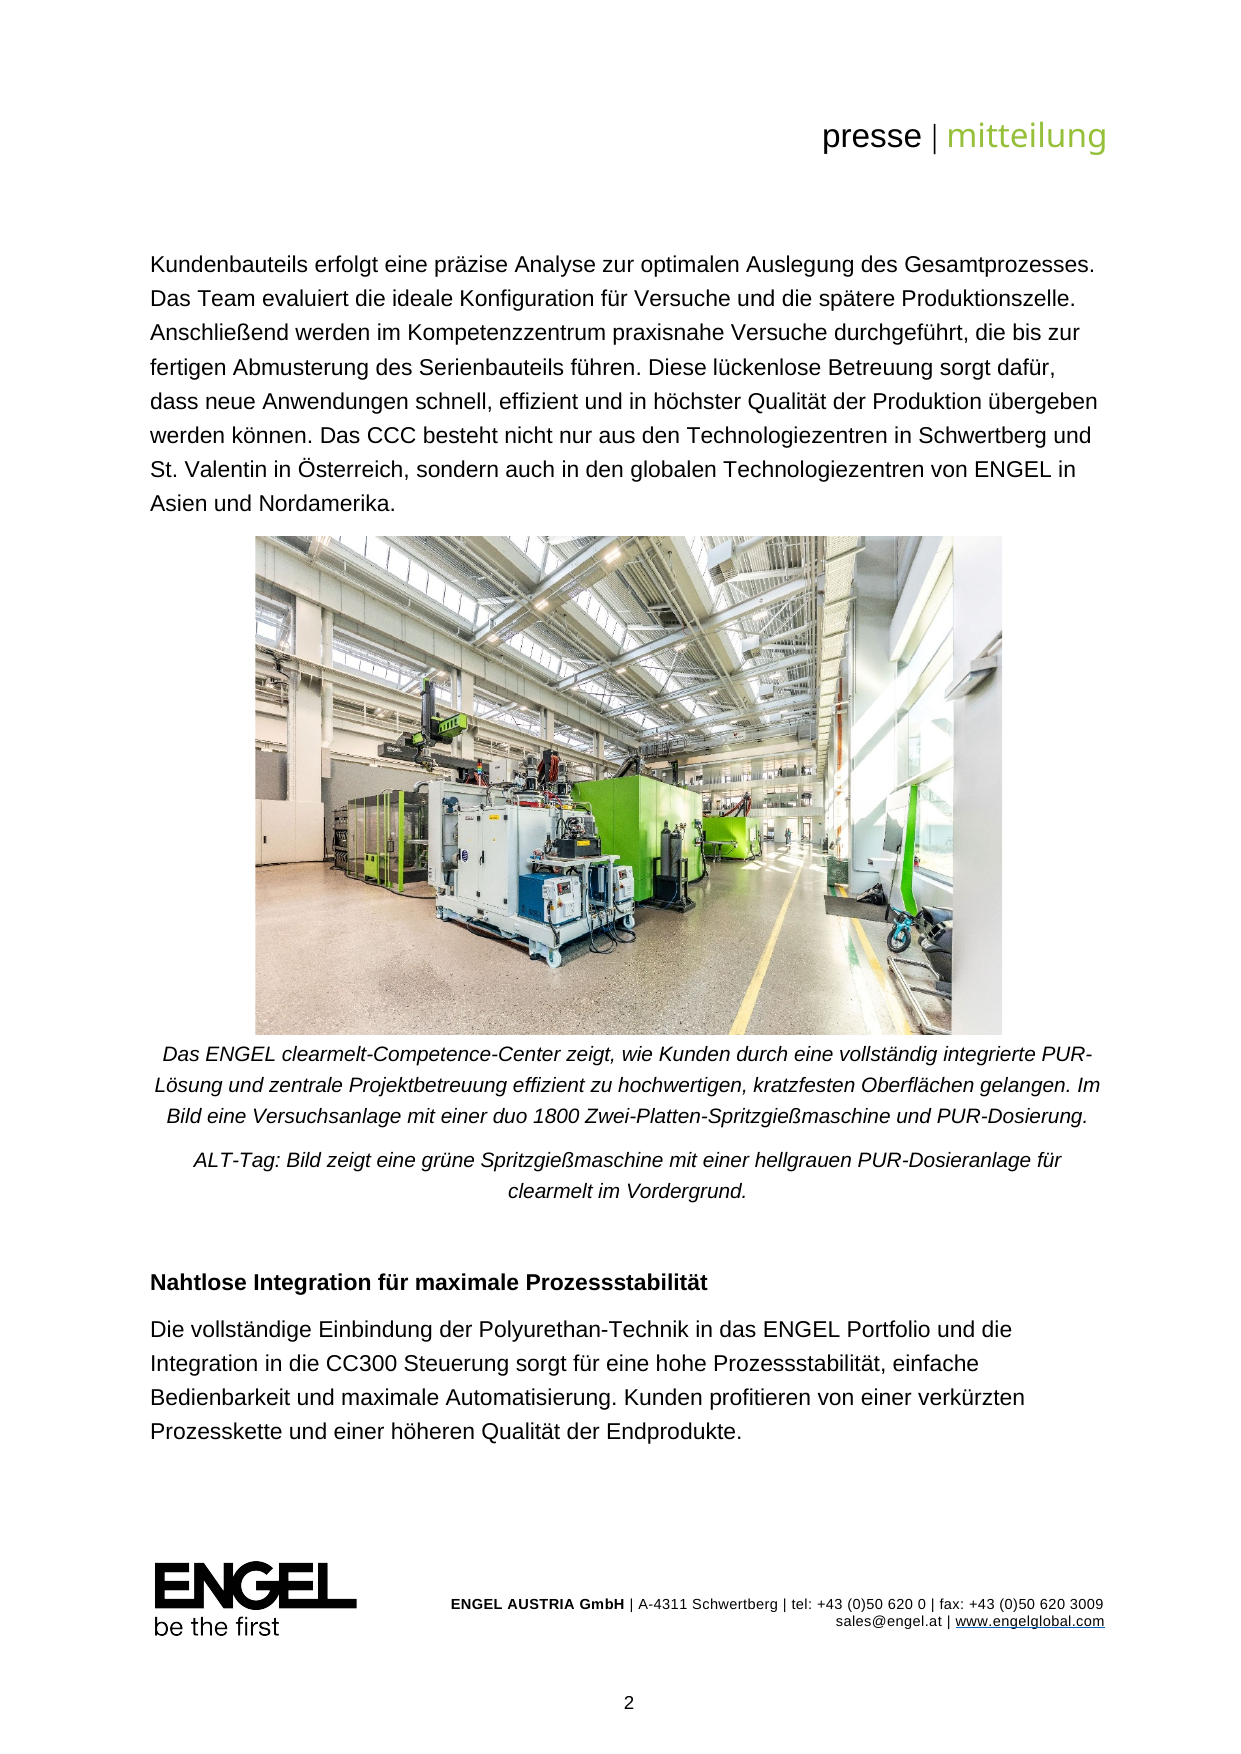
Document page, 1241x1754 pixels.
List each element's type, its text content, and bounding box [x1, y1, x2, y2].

text Die vollständige Einbindung der Polyurethan-Technik in das ENGEL Portfolio und die Integration in die CC300 Steuerung sorgt für eine hohe Prozessstabilität, einfache Bedienbarkeit und maximale Automatisierung. Kunden profitieren von einer verkürzten Prozesskette und einer höheren Qualität der Endprodukte. [150, 1316, 1107, 1444]
text Nahtlose Integration für maximale Prozessstabilität [150, 1269, 1107, 1295]
picture [155, 1561, 357, 1636]
text ALT-Tag: Bild zeigt eine grüne Spritzgießmaschine mit einer hellgrauen PUR-Dosieranlage für clearmelt im Vordergrund. [150, 1147, 1107, 1202]
picture [255, 536, 1003, 1035]
